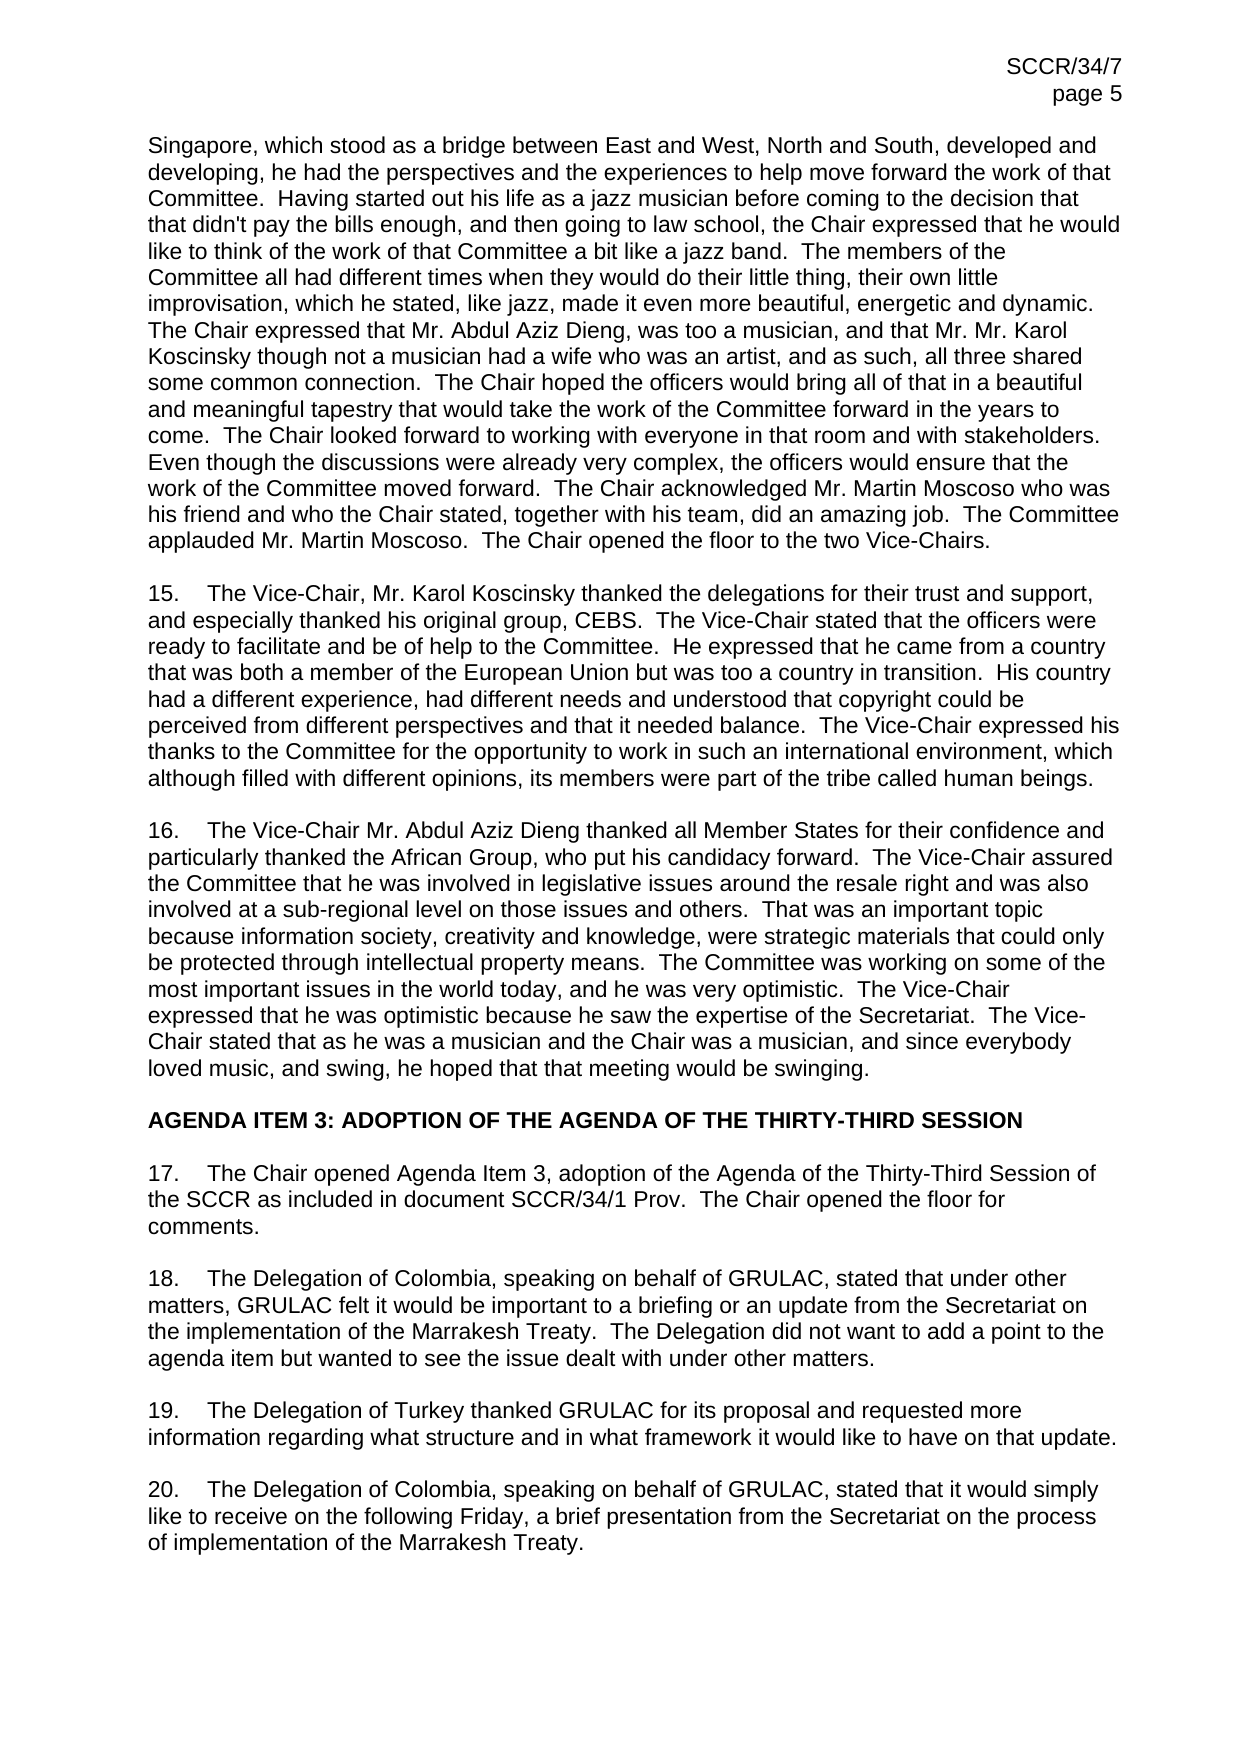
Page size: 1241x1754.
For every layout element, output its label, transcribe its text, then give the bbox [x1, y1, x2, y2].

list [148, 132, 1122, 554]
list The Delegation of Colombia, speaking on behalf of GRULAC, stated that it would simply like to receive on the following Friday, a brief presentation from the Secretariat on the process of implementation of the Marrakesh Treaty. [148, 1476, 1122, 1555]
text AGENDA ITEM 3: ADOPTION OF THE AGENDA OF THE THIRTY-THIRD SESSION [148, 1107, 1122, 1134]
list The Vice-Chair, Mr. Karol Koscinsky thanked the delegations for their trust and support, and especially thanked his original group, CEBS. The Vice-Chair stated that the officers were ready to facilitate and be of help to the Committee. He expressed that he came from a country that was both a member of the European Union but was too a country in transition. His country had a different experience, had different needs and understood that copyright could be perceived from different perspectives and that it needed balance. The Vice-Chair expressed his thanks to the Committee for the opportunity to work in such an international environment, which although filled with different opinions, its members were part of the tribe called human beings. [148, 580, 1122, 791]
list The Delegation of Turkey thanked GRULAC for its proposal and requested more information regarding what structure and in what framework it would like to have on that update. [148, 1397, 1122, 1450]
list The Delegation of Colombia, speaking on behalf of GRULAC, stated that under other matters, GRULAC felt it would be important to a briefing or an update from the Secretariat on the implementation of the Marrakesh Treaty. The Delegation did not want to add a point to the agenda item but wanted to see the issue dealt with under other matters. [148, 1265, 1122, 1371]
list The Vice-Chair Mr. Abdul Aziz Dieng thanked all Member States for their confidence and particularly thanked the African Group, who put his candidacy forward. The Vice-Chair assured the Committee that he was involved in legislative issues around the resale right and was also involved at a sub-regional level on those issues and others. That was an important topic because information society, creativity and knowledge, were strategic materials that could only be protected through intellectual property means. The Committee was working on some of the most important issues in the world today, and he was very optimistic. The Vice-Chair expressed that he was optimistic because he saw the expertise of the Secretariat. The Vice-Chair stated that as he was a musician and the Chair was a musician, and since everybody loved music, and swing, he hoped that that meeting would be swinging. [148, 817, 1122, 1081]
list The Chair opened Agenda Item 3, adoption of the Agenda of the Thirty-Third Session of the SCCR as included in document SCCR/34/1 Prov. The Chair opened the floor for comments. [148, 1160, 1122, 1239]
